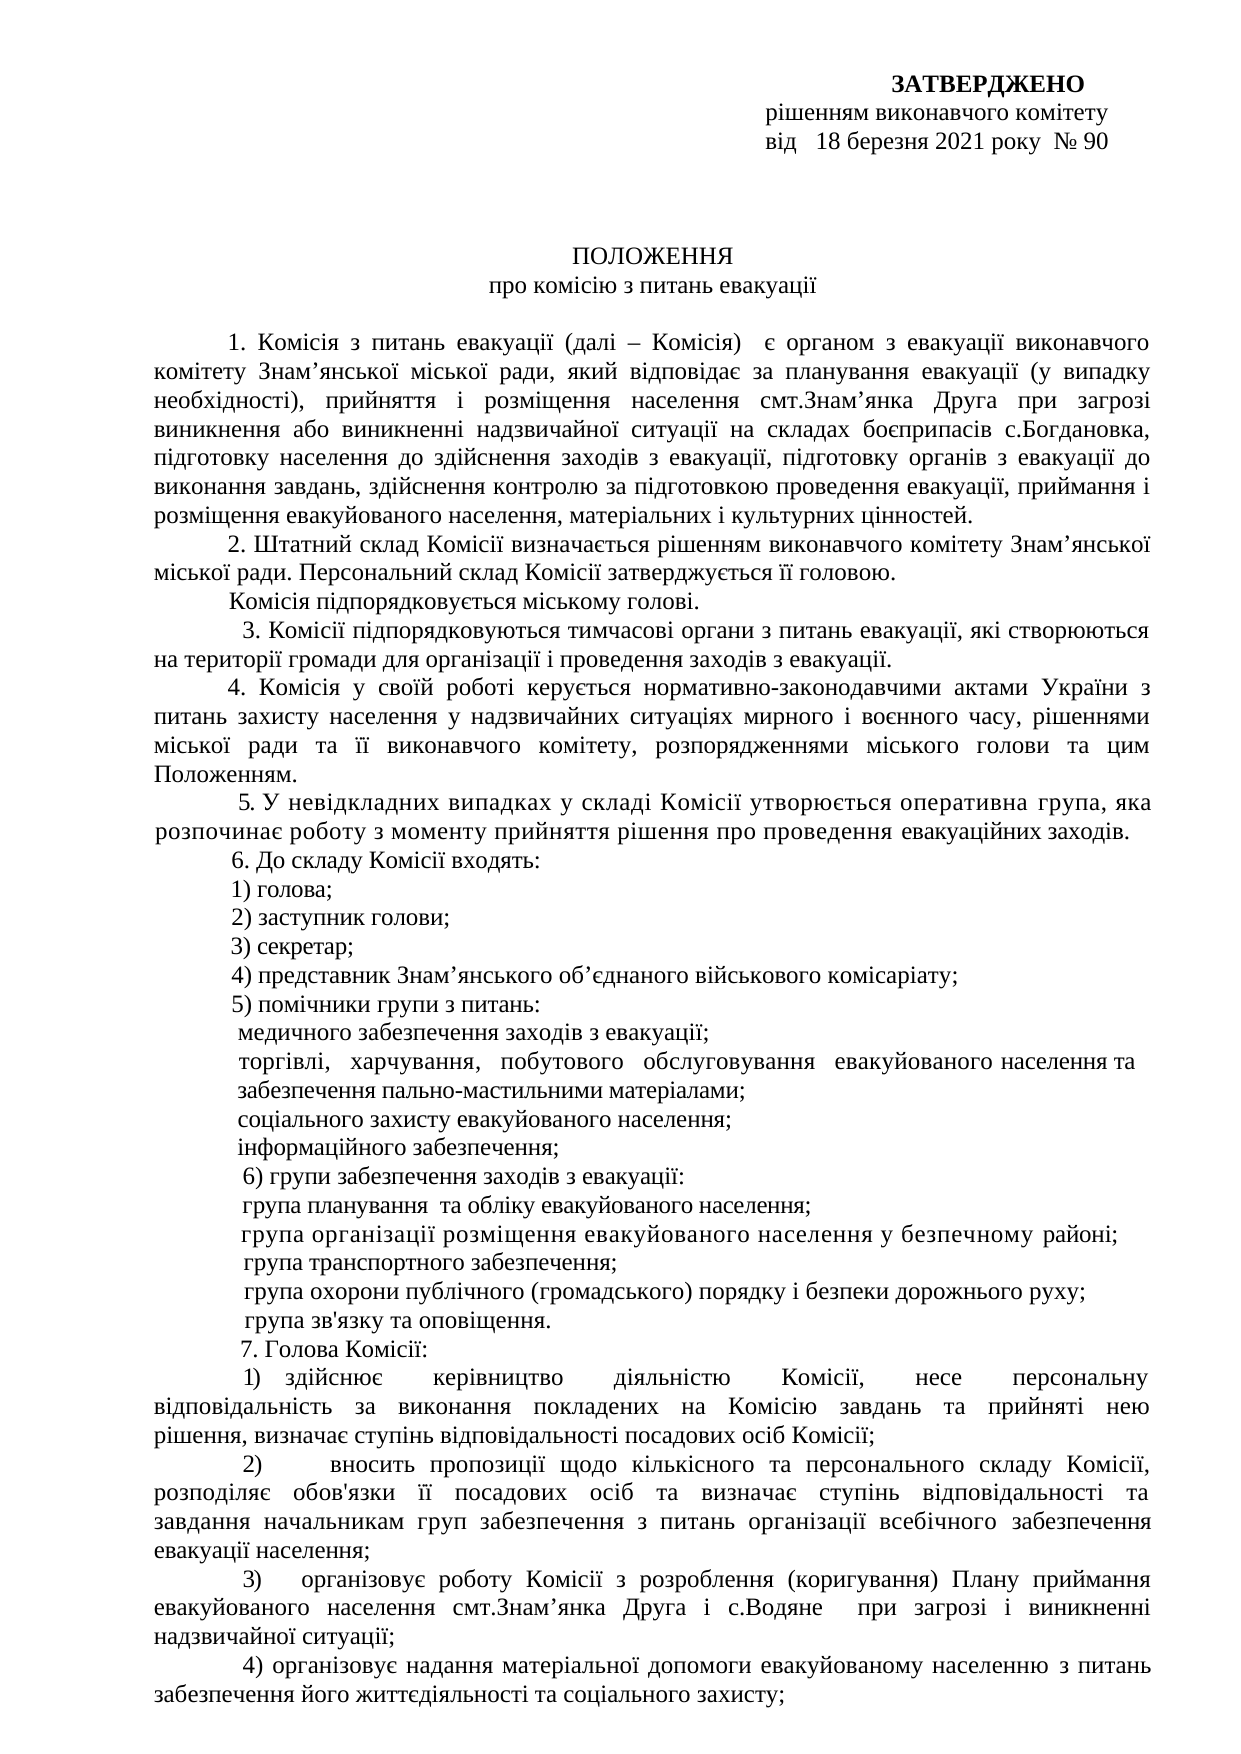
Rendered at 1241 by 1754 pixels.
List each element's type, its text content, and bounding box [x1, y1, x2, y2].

text 4) представник Знам’янського об’єднаного військового комісаріату; [153, 960, 1152, 989]
text 5. У невідкладних випадках у складі Комісії утворюється оперативна група, яка розпочинає роботу з моменту прийняття рішення про проведення евакуаційних заходів. [155, 787, 1152, 845]
text 6) групи забезпечення заходів з евакуації: [228, 1161, 872, 1190]
text 2. Штатний склад Комісії визначається рішенням виконавчого комітету Знам’янської міської ради. Персональний склад Комісії затверджується її головою. [153, 529, 1152, 586]
text 3) секретар; [153, 931, 1152, 960]
text про комісію з питань евакуації [153, 270, 1152, 299]
text 3. Комісії підпорядковуються тимчасові органи з питань евакуації, які створюються на території громади для організації і проведення заходів з евакуації. [153, 615, 1152, 672]
text 5) помічники групи з питань: [153, 989, 1152, 1017]
text забезпечення пально-мастильними матеріалами; [213, 1075, 1152, 1104]
text група планування та обліку евакуйованого населення; [153, 1190, 1152, 1219]
text Комісія підпорядковується міському голові. [153, 586, 1152, 615]
text 2) заступник голови; [153, 902, 1152, 931]
text група організації розміщення евакуйованого населення у безпечному районі; [153, 1219, 1151, 1247]
text 1) голова; [153, 874, 1152, 902]
text від 18 березня 2021 року № 90 [759, 126, 1152, 155]
text 4) організовує надання матеріальної допомоги евакуйованому населенню з питань забезпечення його життєдіяльності та соціального захисту; [153, 1650, 1152, 1707]
text 6. До складу Комісії входять: [153, 845, 1152, 874]
text 7. Голова Комісії: [153, 1334, 1152, 1362]
text інформаційного забезпечення; [213, 1132, 1152, 1161]
text ЗАТВЕРДЖЕНО [865, 69, 1152, 97]
text ПОЛОЖЕННЯ [153, 241, 1152, 270]
text 3) організовує роботу Комісії з розроблення (коригування) Плану приймання евакуйованого населення смт.Знам’янка Друга і с.Водяне при загрозі і виникненні надзвичайної ситуації; [153, 1564, 1152, 1650]
text 1) здійснює керівництво діяльністю Комісії, несе персональну відповідальність за виконання покладених на Комісію завдань та прийняті нею рішення, визначає ступінь відповідальності посадових осіб Комісії; [153, 1362, 1152, 1449]
text група охорони публічного (громадського) порядку і безпеки дорожнього руху; [153, 1276, 1152, 1305]
text 1. Комісія з питань евакуації (далі – Комісія) є органом з евакуації виконавчого комітету Знам’янської міської ради, який відповідає за планування евакуації (у випадку необхідності), прийняття і розміщення населення смт.Знам’янка Друга при загрозі виникнення або виникненні надзвичайної ситуації на складах боєприпасів с.Богдановка, підготовку населення до здійснення заходів з евакуації, підготовку органів з евакуації до виконання завдань, здійснення контролю за підготовкою проведення евакуації, приймання і розміщення евакуйованого населення, матеріальних і культурних цінностей. [153, 327, 1152, 529]
text група транспортного забезпечення; [153, 1247, 1152, 1276]
text 2) вносить пропозиції щодо кількісного та персонального складу Комісії, розподіляє обов'язки її посадових осіб та визначає ступінь відповідальності та завдання начальникам груп забезпечення з питань організації всебічного забезпечення евакуації населення; [153, 1449, 1152, 1564]
text 4. Комісія у своїй роботі керується нормативно-законодавчими актами України з питань захисту населення у надзвичайних ситуаціях мирного і воєнного часу, рішеннями міської ради та її виконавчого комітету, розпорядженнями міського голови та цим Положенням. [153, 672, 1152, 787]
text соціального захисту евакуйованого населення; [213, 1104, 872, 1132]
text рішенням виконавчого комітету [759, 97, 1152, 126]
text група зв'язку та оповіщення. [153, 1305, 1152, 1334]
text медичного забезпечення заходів з евакуації; [153, 1017, 1152, 1046]
text торгівлі, харчування, побутового обслуговування евакуйованого населення та [213, 1046, 1152, 1075]
